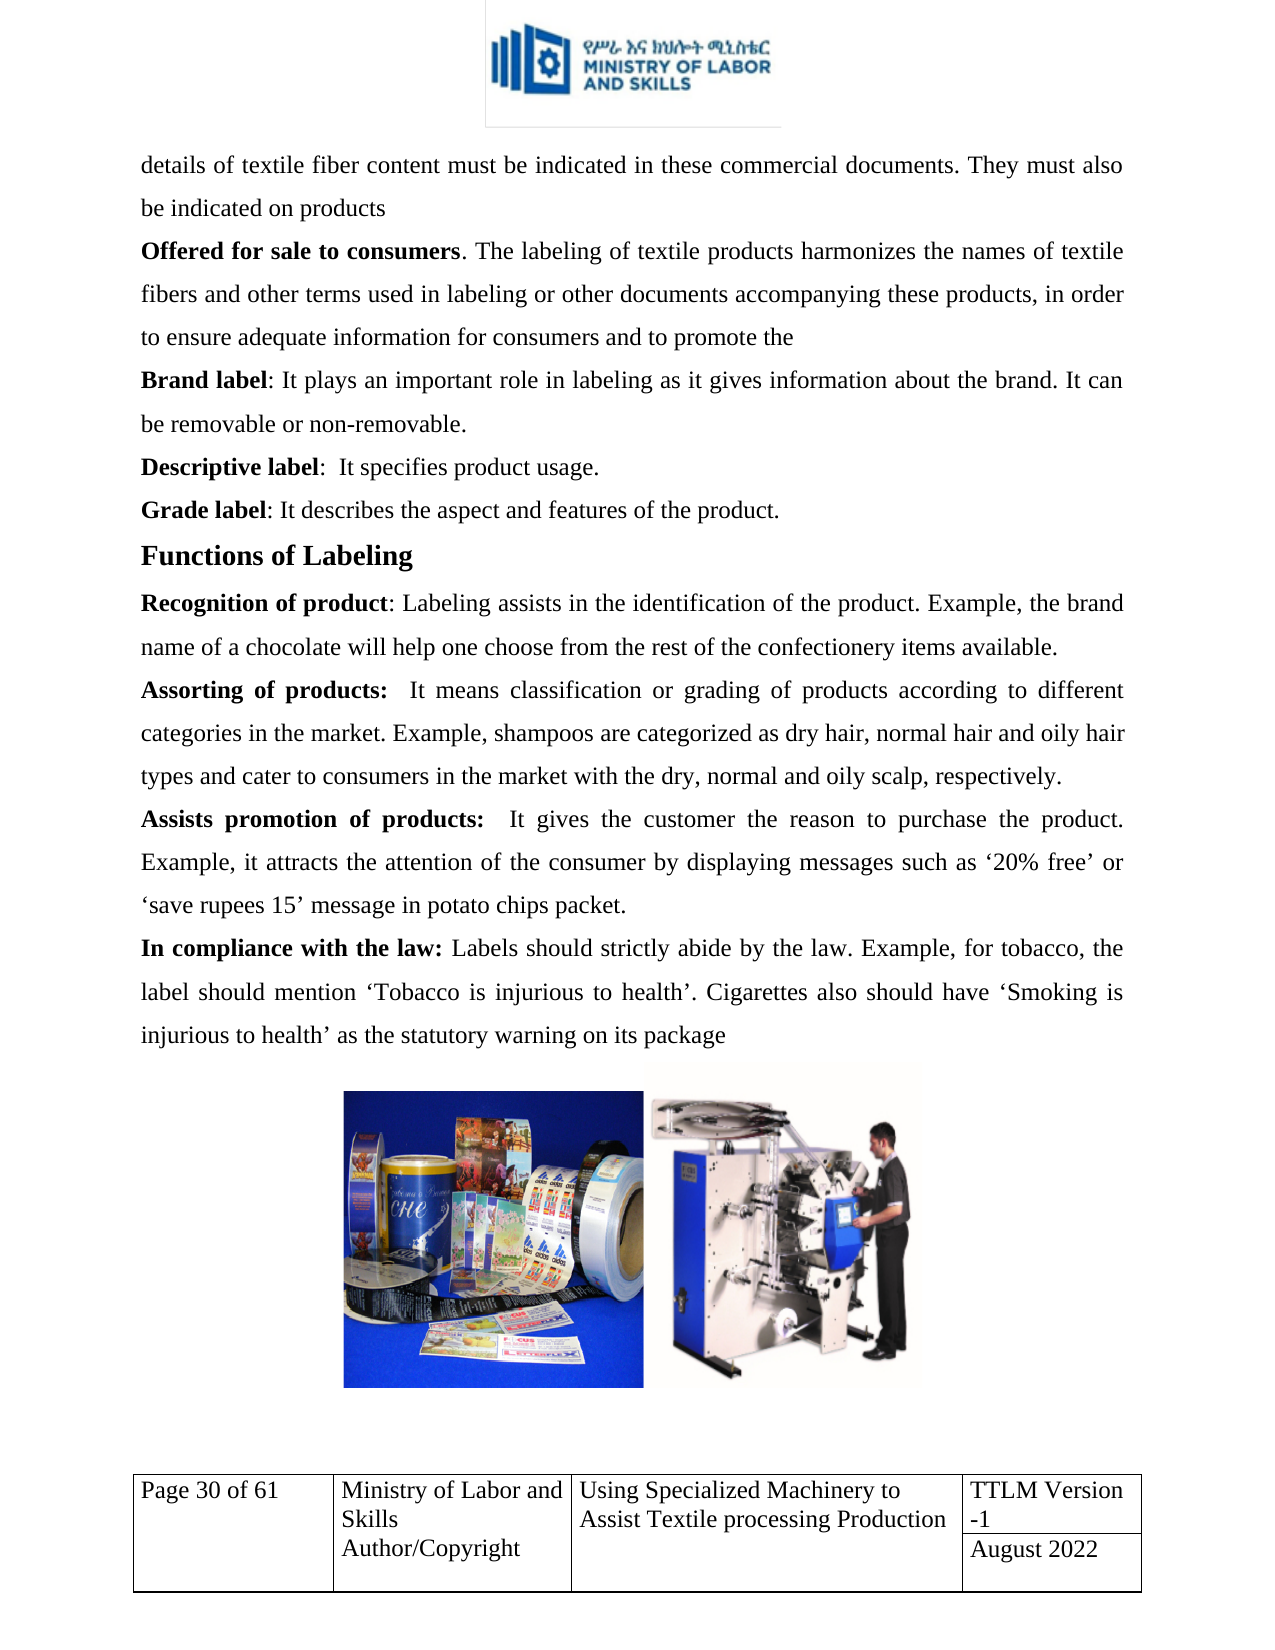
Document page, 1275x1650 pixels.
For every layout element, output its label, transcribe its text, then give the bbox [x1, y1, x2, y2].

text Descriptive label: It specifies product usage. [141, 452, 1125, 481]
text Assists promotion of products: It gives the customer the reason to purchase the product. Example, it attracts the attention of the consumer by displaying messages such as ‘20% free’ or ‘save rupees 15’ message in potato chips packet. [141, 804, 1125, 919]
text Offered for sale to consumers. The labeling of textile products harmonizes the names of textile fibers and other terms used in labeling or other documents accompanying these products, in order to ensure adequate information for consumers and to promote the [141, 236, 1125, 351]
text Functions of Labeling [141, 538, 1125, 572]
picture [343, 1062, 923, 1388]
text Recognition of product: Labeling assists in the identification of the product. Example, the brand name of a chocolate will help one choose from the rest of the confectionery items available. [141, 588, 1125, 660]
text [141, 150, 1125, 222]
text Brand label: It plays an important role in labeling as it gives information about the brand. It can be removable or non-removable. [141, 366, 1125, 437]
text Assorting of products: It means classification or grading of products according to different categories in the market. Example, shampoos are categorized as dry hair, normal hair and oily hair types and cater to consumers in the market with the dry, normal and oily scalp, respectively. [141, 675, 1125, 790]
text In compliance with the law: Labels should strictly abide by the law. Example, for tobacco, the label should mention ‘Tobacco is injurious to health’. Cigarettes also should have ‘Smoking is injurious to health’ as the statutory warning on its package [141, 933, 1125, 1048]
text Grade label: It describes the aspect and features of the product. [141, 495, 1125, 524]
picture [484, 0, 782, 129]
